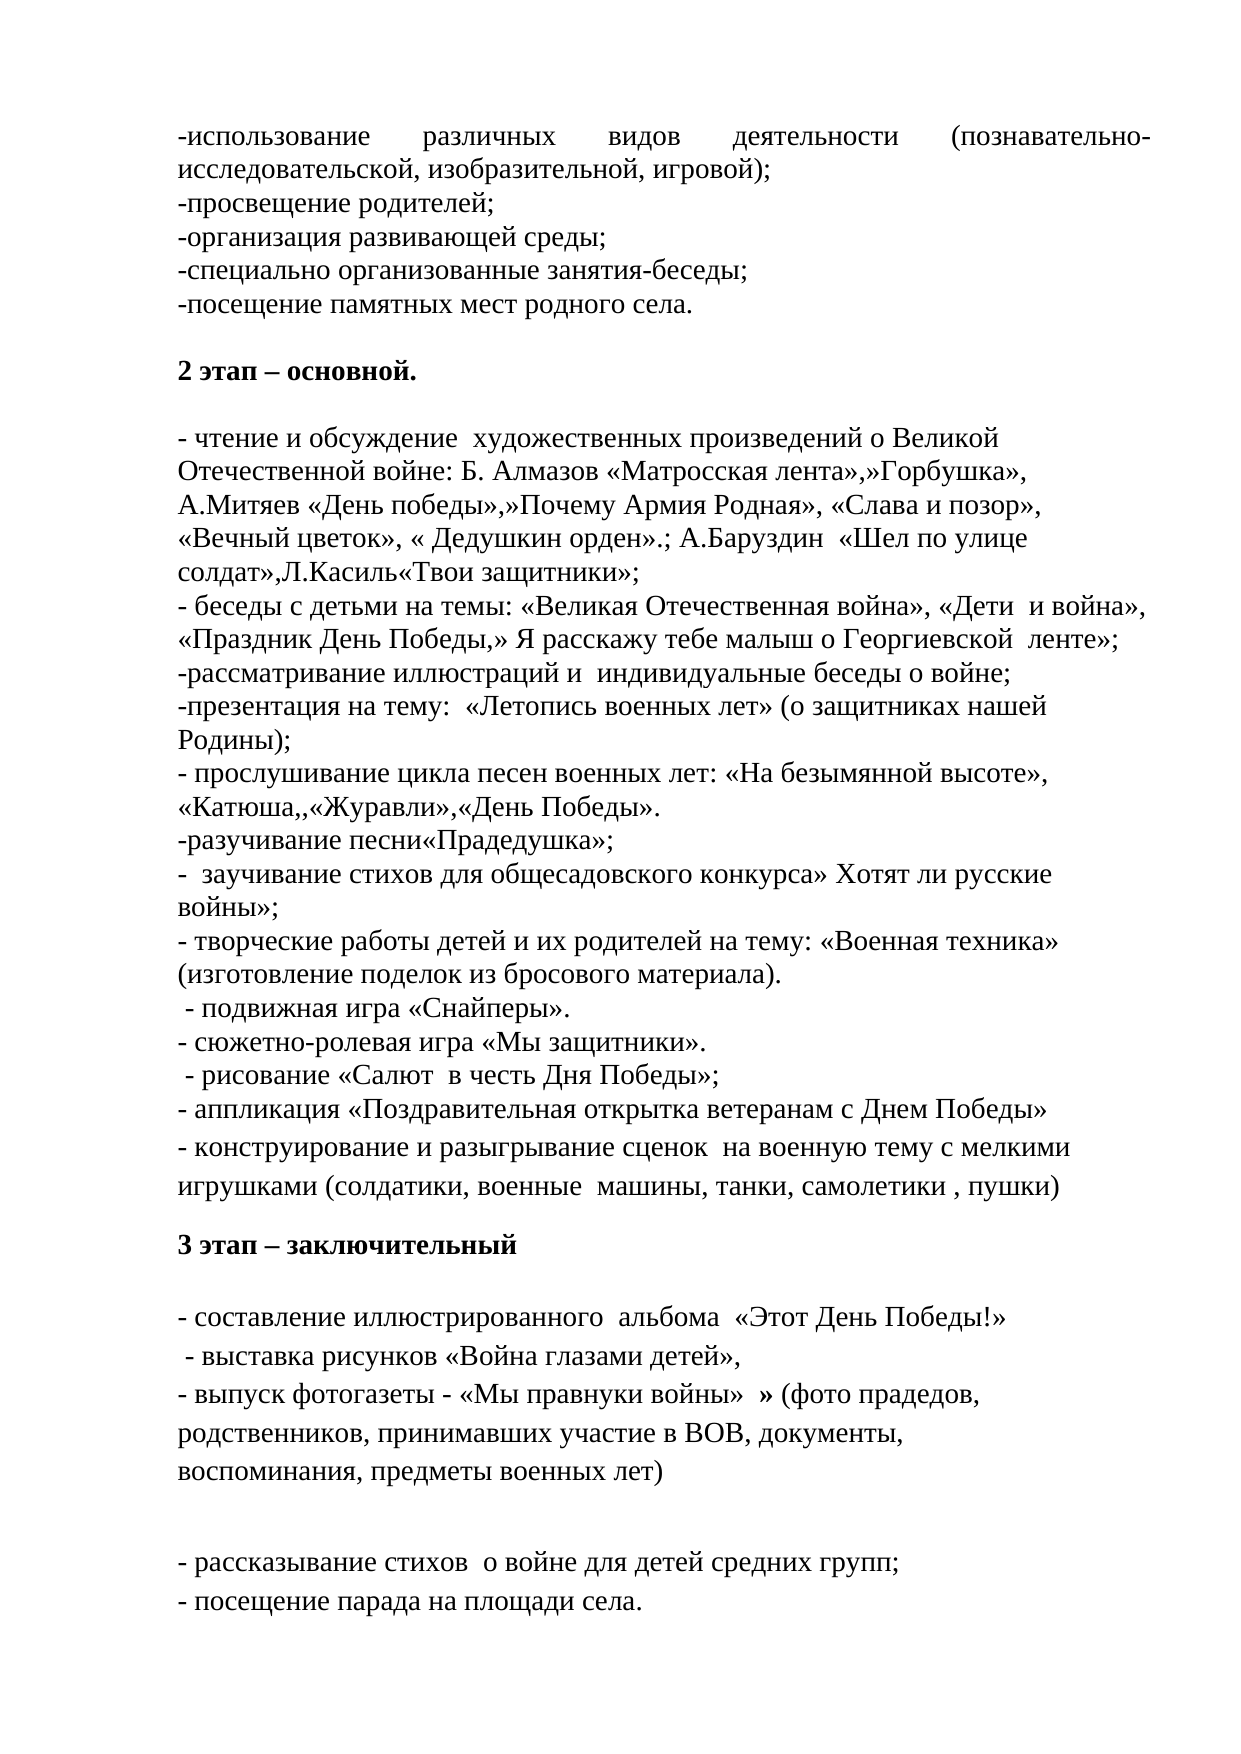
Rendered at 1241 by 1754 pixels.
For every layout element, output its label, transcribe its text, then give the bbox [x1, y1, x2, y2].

text -просвещение родителей; [177, 185, 1152, 219]
text 3 этап – заключительный [177, 1227, 1152, 1261]
text -организация развивающей среды; [177, 219, 1152, 252]
text -использование различных видов деятельности (познавательно- исследовательской, изобразительной, игровой); [177, 118, 1152, 185]
text - рассказывание стихов о войне для детей средних групп; - посещение парада на площади села. [177, 1544, 1152, 1616]
text - составление иллюстрированного альбома «Этот День Победы!» - выставка рисунков «Война глазами детей», - выпуск фотогазеты - «Мы правнуки войны» » (фото прадедов, родственников, принимавших участие в ВОВ, документы, воспоминания, предметы военных лет) [177, 1261, 1152, 1519]
text - аппликация «Поздравительная открытка ветеранам с Днем Победы» - конструирование и разыгрывание сценок на военную тему с мелкими игрушками (солдатики, военные машины, танки, самолетики , пушки) [177, 1091, 1152, 1201]
text -специально организованные занятия-беседы; [177, 252, 1152, 286]
text - чтение и обсуждение художественных произведений о Великой Отечественной войне: Б. Алмазов «Матросская лента»,»Горбушка», А.Митяев «День победы»,»Почему Армия Родная», «Слава и позор», «Вечный цветок», « Дедушкин орден».; А.Баруздин «Шел по улице солдат»,Л.Касиль«Твои защитники»; - беседы с детьми на темы: «Великая Отечественная война», «Дети и война», «Праздник День Победы,» Я расскажу тебе малыш о Георгиевской ленте»; -рассматривание иллюстраций и индивидуальные беседы о войне; -презентация на тему: «Летопись военных лет» (о защитниках нашей Родины); - прослушивание цикла песен военных лет: «На безымянной высоте», «Катюша,,«Журавли»,«День Победы». -разучивание песни«Прадедушка»; - заучивание стихов для общесадовского конкурса» Хотят ли русские войны»; - творческие работы детей и их родителей на тему: «Военная техника» (изготовление поделок из бросового материала). [177, 420, 1152, 990]
text -посещение памятных мест родного села. [177, 286, 1152, 319]
text - подвижная игра «Снайперы». [177, 990, 1152, 1024]
text - рисование «Салют в честь Дня Победы»; [177, 1057, 1152, 1091]
text - сюжетно-ролевая игра «Мы защитники». [177, 1024, 1152, 1057]
text 2 этап – основной. [177, 353, 1152, 386]
